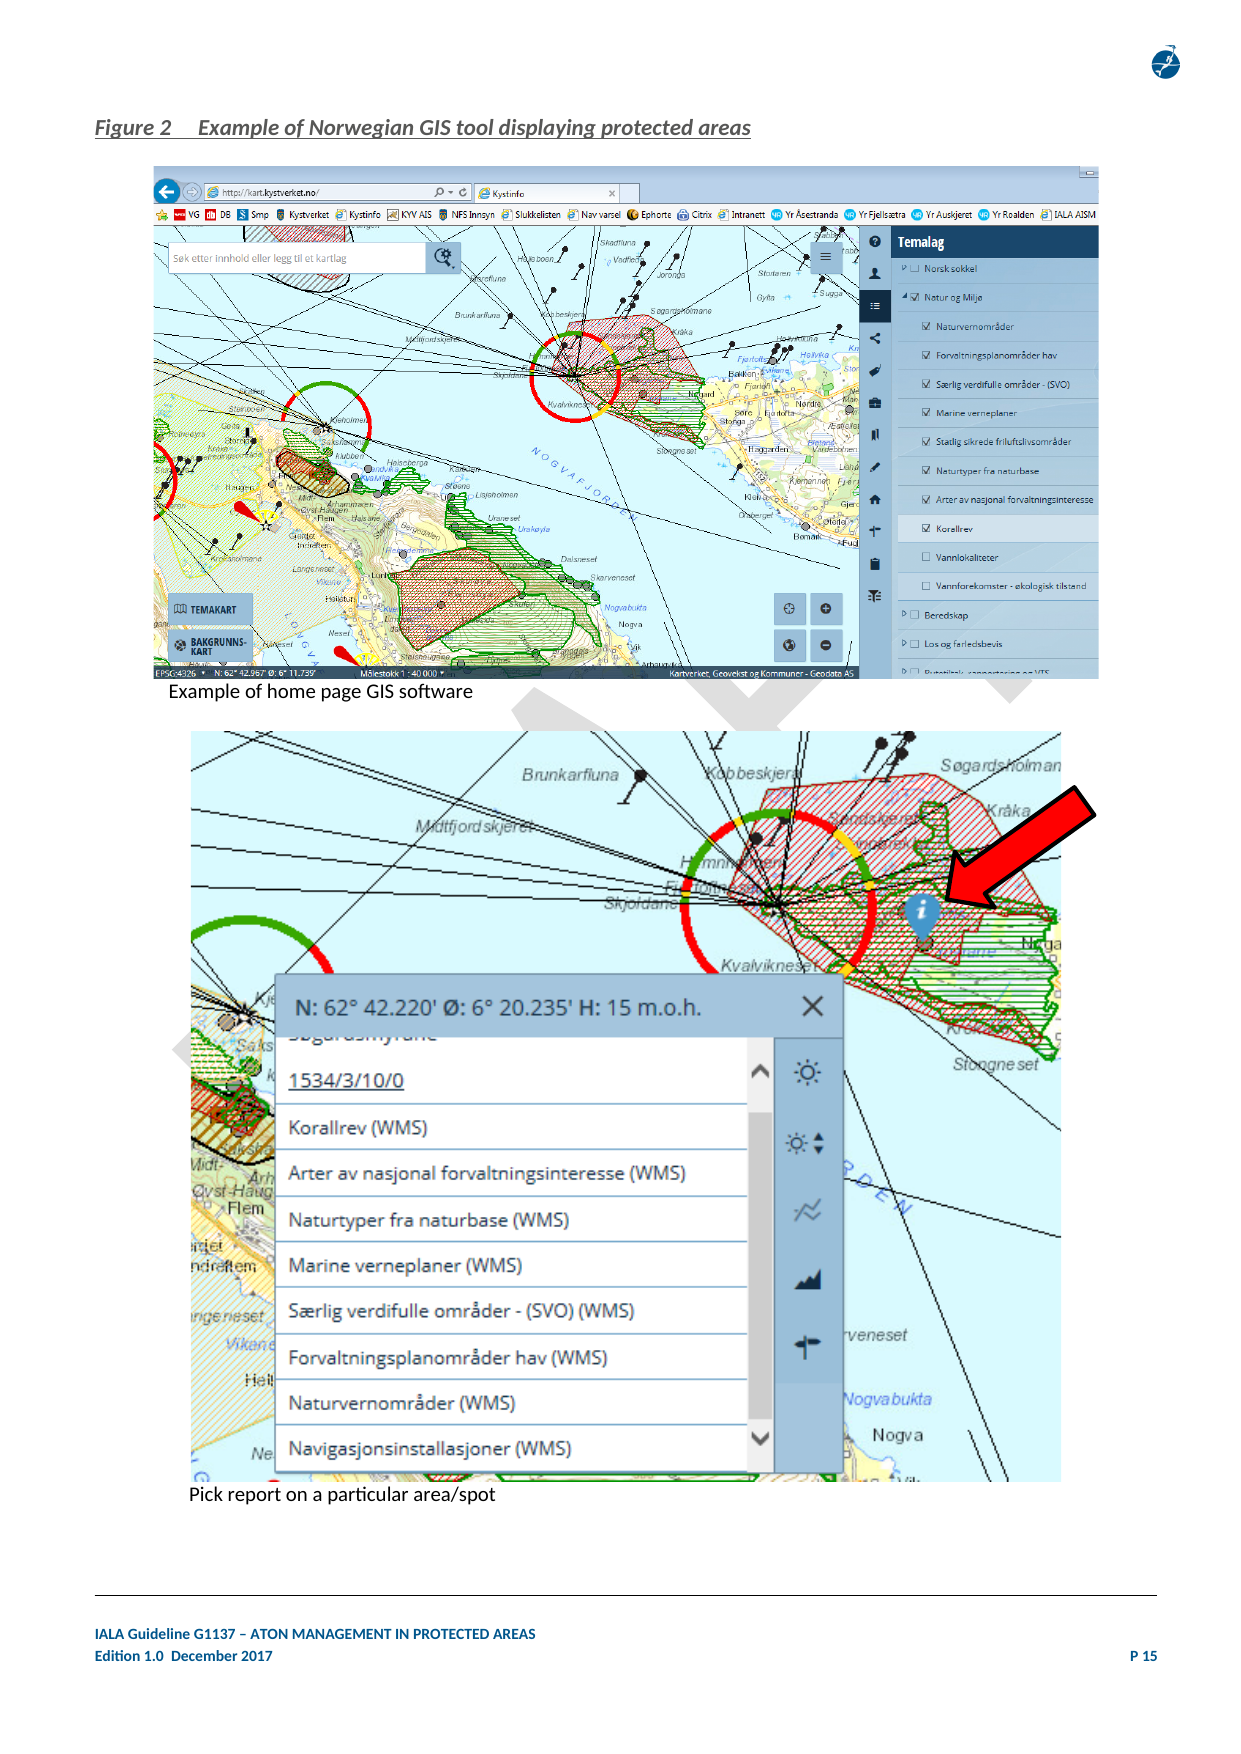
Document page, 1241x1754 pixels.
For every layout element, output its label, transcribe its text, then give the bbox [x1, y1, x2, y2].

picture [160, 186, 173, 198]
text Example of home page GIS software [94, 678, 1157, 703]
text Example of Norwegian GIS tool displaying protected areas [94, 113, 1157, 142]
text Pick report on a particular area/spot [94, 1482, 1157, 1507]
picture [1120, 0, 1239, 114]
picture [190, 731, 1062, 1482]
picture [153, 166, 1099, 679]
